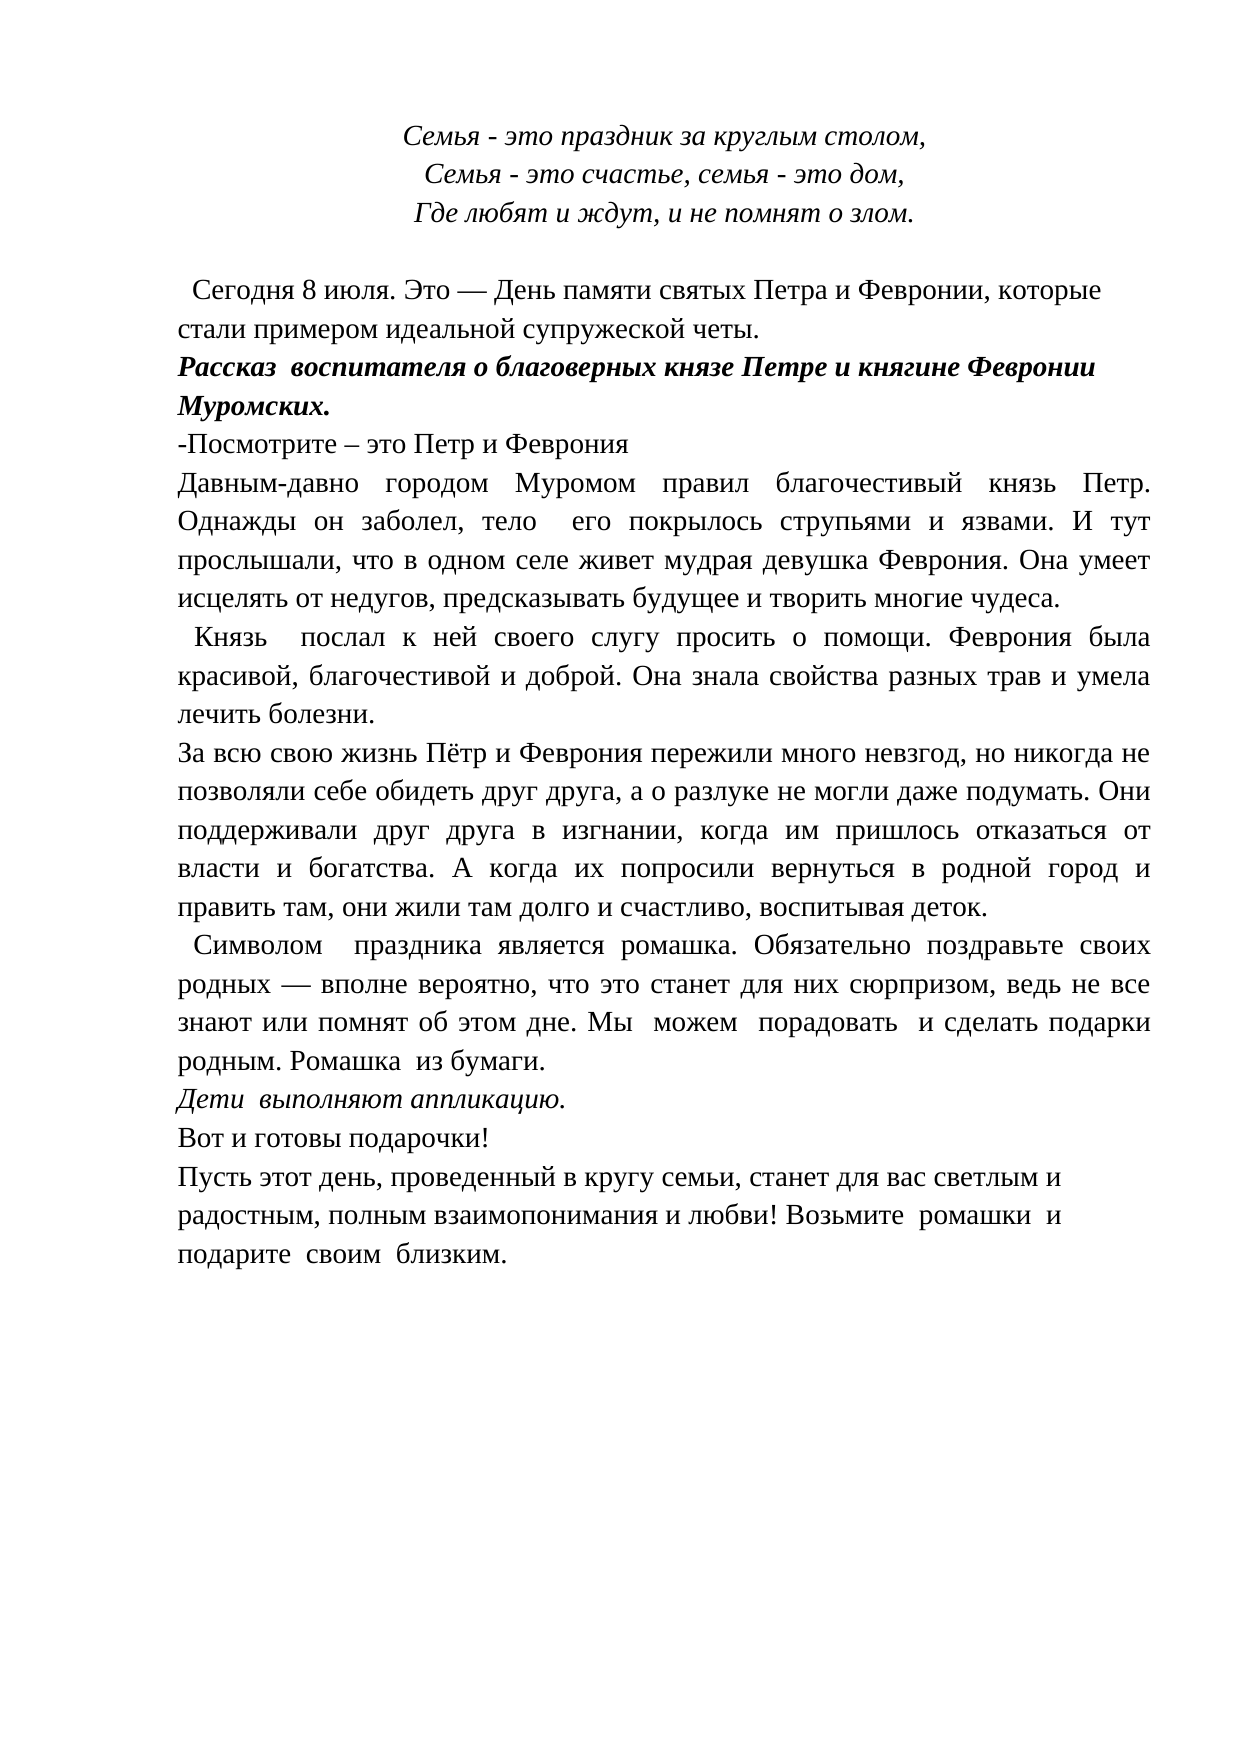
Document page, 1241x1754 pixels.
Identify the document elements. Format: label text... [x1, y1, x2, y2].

text Сегодня 8 июля. Это — День памяти святых Петра и Февронии, которые стали примером идеальной супружеской четы. [177, 272, 1152, 344]
text Символом праздника является ромашка. Обязательно поздравьте своих родных — вполне вероятно, что это станет для них сюрпризом, ведь не все знают или помнят об этом дне. Мы можем порадовать и сделать подарки родным. Ромашка из бумаги. [177, 927, 1152, 1077]
text -Посмотрите – это Петр и Феврония [177, 426, 1152, 460]
text За всю свою жизнь Пётр и Феврония пережили много невзгод, но никогда не позволяли себе обидеть друг друга, а о разлуке не могли даже подумать. Они поддерживали друг друга в изгнании, когда им пришлось отказаться от власти и богатства. А когда их попросили вернуться в родной город и править там, они жили там долго и счастливо, воспитывая деток. [177, 735, 1152, 922]
text Вот и готовы подарочки! [177, 1120, 1152, 1154]
text Где любят и ждут, и не помнят о злом. [177, 195, 1152, 229]
text Дети выполняют аппликацию. [177, 1082, 1152, 1115]
text Рассказ воспитателя о благоверных князе Петре и княгине Февронии Муромских. [177, 349, 1152, 421]
text Семья - это счастье, семья - это дом, [177, 157, 1152, 190]
text Пусть этот день, проведенный в кругу семьи, станет для вас светлым и радостным, полным взаимопонимания и любви! Возьмите ромашки и подарите своим близким. [177, 1159, 1152, 1269]
text Семья - это праздник за круглым столом, [177, 118, 1152, 152]
text Давным-давно городом Муромом правил благочестивый князь Петр. Однажды он заболел, тело его покрылось струпьями и язвами. И тут прослышали, что в одном селе живет мудрая девушка Феврония. Она умеет исцелять от недугов, предсказывать будущее и творить многие чудеса. [177, 465, 1152, 614]
text Князь послал к ней своего слугу просить о помощи. Феврония была красивой, благочестивой и доброй. Она знала свойства разных трав и умела лечить болезни. [177, 619, 1152, 730]
